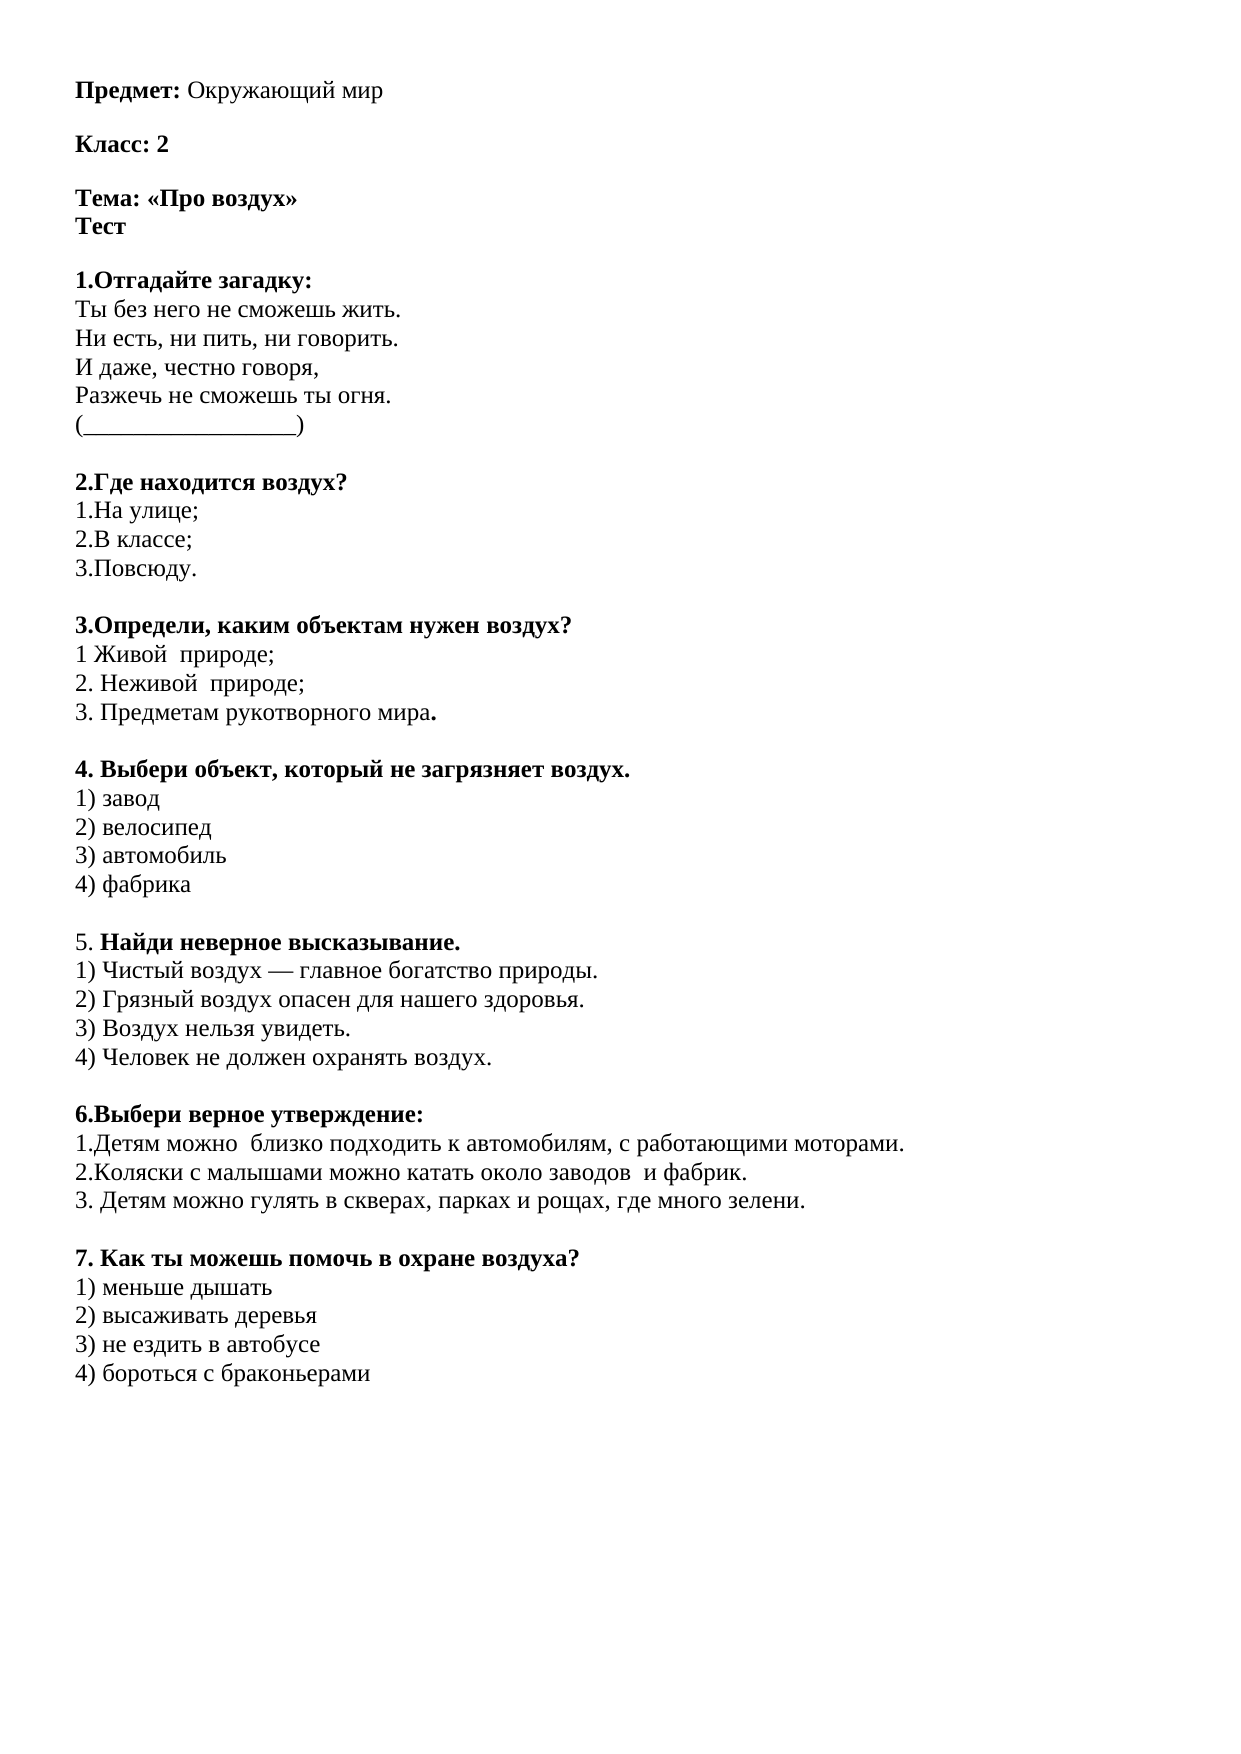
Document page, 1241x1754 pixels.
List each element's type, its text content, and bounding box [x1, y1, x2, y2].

text 2. Неживой природе; [75, 668, 1165, 697]
text 7. Как ты можешь помочь в охране воздуха? [75, 1243, 1165, 1272]
text 2.Где находится воздух? [75, 467, 1165, 495]
text Предмет: Окружающий мир [75, 75, 1165, 104]
text 3) не ездить в автобусе [75, 1329, 1165, 1358]
text 3.Повсюду. [75, 553, 1165, 582]
text 1) завод 2) велосипед 3) автомобиль 4) фабрика [75, 783, 1165, 898]
text 4. Выбери объект, который не загрязняет воздух. [75, 754, 1165, 783]
text 2) высаживать деревья [75, 1300, 1165, 1329]
text (_________________) [75, 409, 1165, 438]
text 1.Отгадайте загадку: [75, 265, 1165, 294]
text 3.Определи, каким объектам нужен воздух? [75, 610, 1165, 639]
text 1 Живой природе; [75, 639, 1165, 668]
text 6.Выбери верное утверждение: [75, 1099, 1165, 1128]
text 1.Детям можно близко подходить к автомобилям, с работающими моторами. [75, 1128, 1165, 1157]
text 1) меньше дышать [75, 1272, 1165, 1300]
text 1.На улице; [75, 495, 1165, 524]
text 3. Детям можно гулять в скверах, парках и рощах, где много зелени. [75, 1185, 1165, 1214]
text Тема: «Про воздух» [75, 183, 1165, 211]
text 3. Предметам рукотворного мира. [75, 697, 1165, 725]
text Класс: 2 [75, 129, 1165, 158]
text Тест [75, 211, 1165, 240]
text 4) бороться с браконьерами [75, 1358, 1165, 1387]
text Ты без него не сможешь жить. Ни есть, ни пить, ни говорить. И даже, честно говоря, Разжечь не сможешь ты огня. [75, 294, 1165, 409]
text 2.Коляски с малышами можно катать около заводов и фабрик. [75, 1157, 1165, 1185]
text 5. Найди неверное высказывание. [75, 927, 1165, 955]
text 1) Чистый воздух — главное богатство природы. 2) Грязный воздух опасен для нашего здоровья. 3) Воздух нельзя увидеть. 4) Человек не должен охранять воздух. [75, 955, 1165, 1070]
text 2.В классе; [75, 524, 1165, 553]
